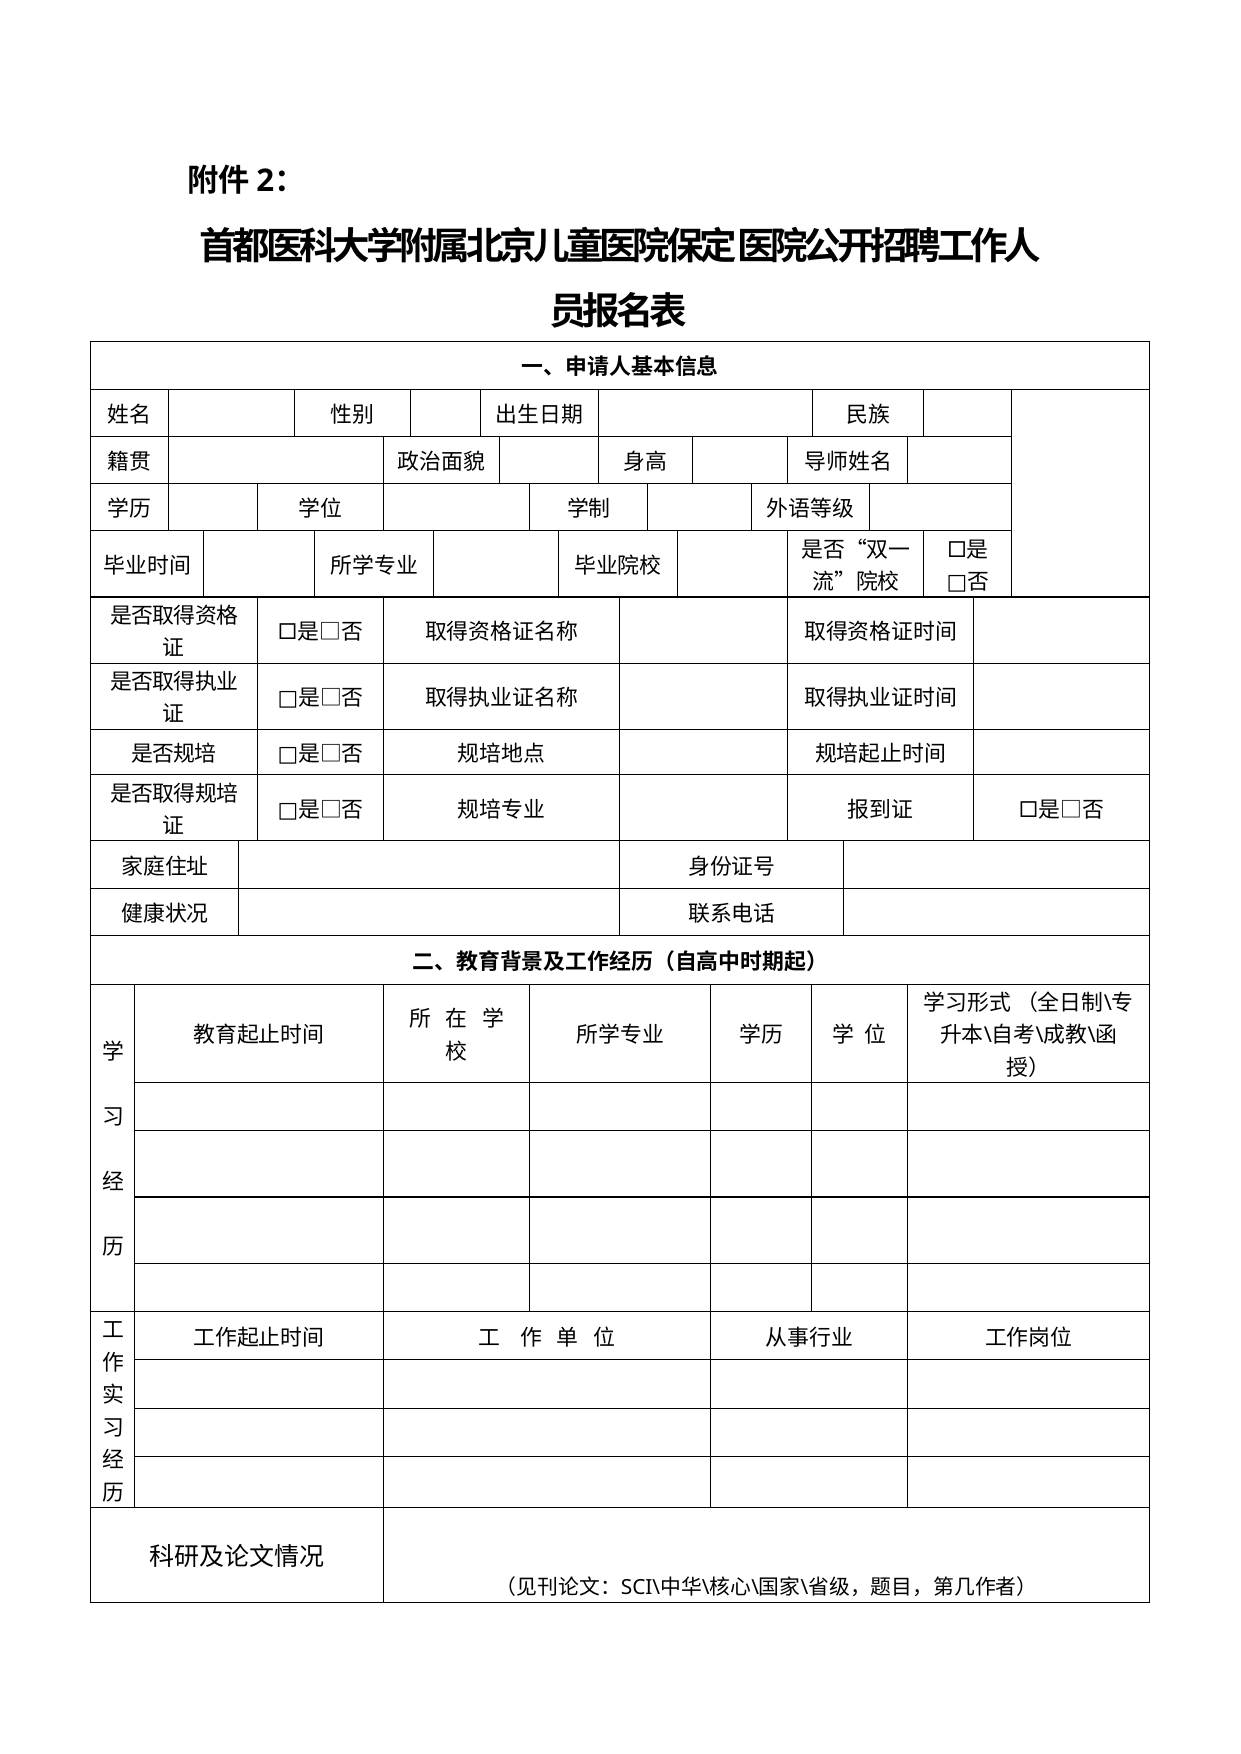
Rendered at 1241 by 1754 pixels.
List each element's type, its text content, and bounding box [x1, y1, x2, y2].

table_cell □是□否 [258, 730, 383, 774]
table_cell 身份证号 [620, 841, 843, 888]
table_cell 是否取得规培证 [91, 775, 257, 840]
table_cell [711, 1198, 811, 1262]
table_cell 工 作 单 位 [384, 1312, 710, 1359]
table_cell [974, 664, 1149, 728]
table_cell [384, 484, 529, 530]
table_cell [908, 437, 1011, 483]
table_cell 工作起止时间 [135, 1312, 383, 1359]
table_cell [908, 1083, 1149, 1130]
table_cell [135, 1264, 383, 1311]
table_cell 所学专业 [315, 531, 433, 596]
table_cell [648, 484, 751, 530]
table_cell [908, 1360, 1149, 1408]
table_cell [384, 1083, 529, 1130]
table_cell □是□否 [258, 775, 383, 840]
table_cell [812, 1264, 907, 1311]
table_cell [384, 1457, 710, 1507]
table_cell 规培地点 [384, 730, 619, 774]
table_cell 取得执业证时间 [788, 664, 973, 728]
table_cell □是□否 [258, 664, 383, 728]
table_cell 规培起止时间 [788, 730, 973, 774]
table_cell 学历 [91, 484, 168, 530]
table_cell 民族 [813, 390, 923, 436]
table_cell 从事行业 [711, 1312, 907, 1359]
table_cell 是否“双一流”院校 [788, 531, 923, 596]
table_cell 姓名 [91, 390, 168, 436]
table_cell [1012, 390, 1149, 596]
table_cell [908, 1131, 1149, 1196]
text 首都医科大学附属北京儿童医院保定医院公开招聘工作人员报名表 [187, 211, 1053, 341]
table_cell [384, 1131, 529, 1196]
table_cell [239, 889, 619, 935]
table_cell [678, 531, 787, 596]
table_cell 所学专业 [530, 985, 710, 1082]
table_cell 学 习 经 历 [91, 985, 134, 1311]
table_cell [974, 730, 1149, 774]
table_cell 是 □否 [924, 531, 1011, 596]
table_cell [711, 1264, 811, 1311]
table_cell [620, 775, 787, 840]
table_cell 取得资格证时间 [788, 598, 973, 662]
table_cell [169, 484, 257, 530]
table_cell 取得资格证名称 [384, 598, 619, 662]
table_cell [711, 1083, 811, 1130]
table_cell 联系电话 [620, 889, 843, 935]
table_cell 学习形式 （全日制\专升本\自考\成教\函授） [908, 985, 1149, 1082]
table_cell [812, 1083, 907, 1130]
table_cell 学位 [258, 484, 383, 530]
table_cell [599, 390, 812, 436]
table_cell [530, 1264, 710, 1311]
table_cell [384, 1198, 529, 1262]
table_cell [500, 437, 598, 483]
table_cell [169, 390, 294, 436]
text 附件2： [187, 146, 1053, 211]
table_cell [135, 1409, 383, 1456]
table_cell [844, 889, 1149, 935]
table_cell [844, 841, 1149, 888]
table_cell 身高 [599, 437, 692, 483]
table_cell 家庭住址 [91, 841, 238, 888]
table_cell 性别 [295, 390, 410, 436]
table_cell [812, 1198, 907, 1262]
table_cell 是□否 [258, 598, 383, 662]
table_cell 出生日期 [481, 390, 598, 436]
table_cell 毕业院校 [559, 531, 677, 596]
table_cell [411, 390, 480, 436]
table_cell [870, 484, 1011, 530]
table_cell 是否取得资格证 [91, 598, 257, 662]
table_cell [924, 390, 1011, 436]
table_cell 报到证 [788, 775, 973, 840]
table_cell [169, 437, 383, 483]
table_cell 规培专业 [384, 775, 619, 840]
table_cell 学制 [530, 484, 647, 530]
table_cell 政治面貌 [384, 437, 499, 483]
table_cell [908, 1409, 1149, 1456]
table_cell [908, 1457, 1149, 1507]
table_cell 取得执业证名称 [384, 664, 619, 728]
table_cell [812, 1131, 907, 1196]
table_cell 二、教育背景及工作经历（自高中时期起） [91, 936, 1149, 983]
table_header 一、申请人基本信息 [91, 342, 1149, 388]
table_cell [384, 1264, 529, 1311]
table_cell （见刊论文：SCI\中华\核心\国家\省级，题目，第几作者） [384, 1508, 1149, 1602]
table_cell [711, 1457, 907, 1507]
table_cell 所 在 学 校 [384, 985, 529, 1082]
table_cell 科研及论文情况 [91, 1508, 383, 1602]
table_cell 学 位 [812, 985, 907, 1082]
table_cell 教育起止时间 [135, 985, 383, 1082]
table_cell 学历 [711, 985, 811, 1082]
table_cell [135, 1131, 383, 1196]
table_cell [239, 841, 619, 888]
table_cell [135, 1457, 383, 1507]
table_cell 健康状况 [91, 889, 238, 935]
table_cell [908, 1264, 1149, 1311]
table_cell [711, 1131, 811, 1196]
table_cell [620, 664, 787, 728]
table_cell [530, 1083, 710, 1130]
table_cell [974, 598, 1149, 662]
table_cell [204, 531, 314, 596]
table_cell 是否取得执业证 [91, 664, 257, 728]
table_cell 毕业时间 [91, 531, 203, 596]
table_cell 外语等级 [752, 484, 869, 530]
table_cell [620, 598, 787, 662]
table_cell 是否规培 [91, 730, 257, 774]
table_cell [711, 1409, 907, 1456]
table_cell [434, 531, 558, 596]
table_cell 导师姓名 [788, 437, 907, 483]
table_cell 工作岗位 [908, 1312, 1149, 1359]
table_cell [530, 1131, 710, 1196]
table_cell 籍贯 [91, 437, 168, 483]
table_cell [135, 1360, 383, 1408]
table_cell [135, 1083, 383, 1130]
table_cell [711, 1360, 907, 1408]
table_cell [530, 1198, 710, 1262]
table_cell 是□否 [974, 775, 1149, 840]
table_cell [135, 1198, 383, 1262]
table_cell [620, 730, 787, 774]
table_cell [384, 1409, 710, 1456]
table_cell [693, 437, 787, 483]
table_cell [384, 1360, 710, 1408]
table_cell [908, 1198, 1149, 1262]
table_cell 工 作 实习 经 历 [91, 1312, 134, 1507]
